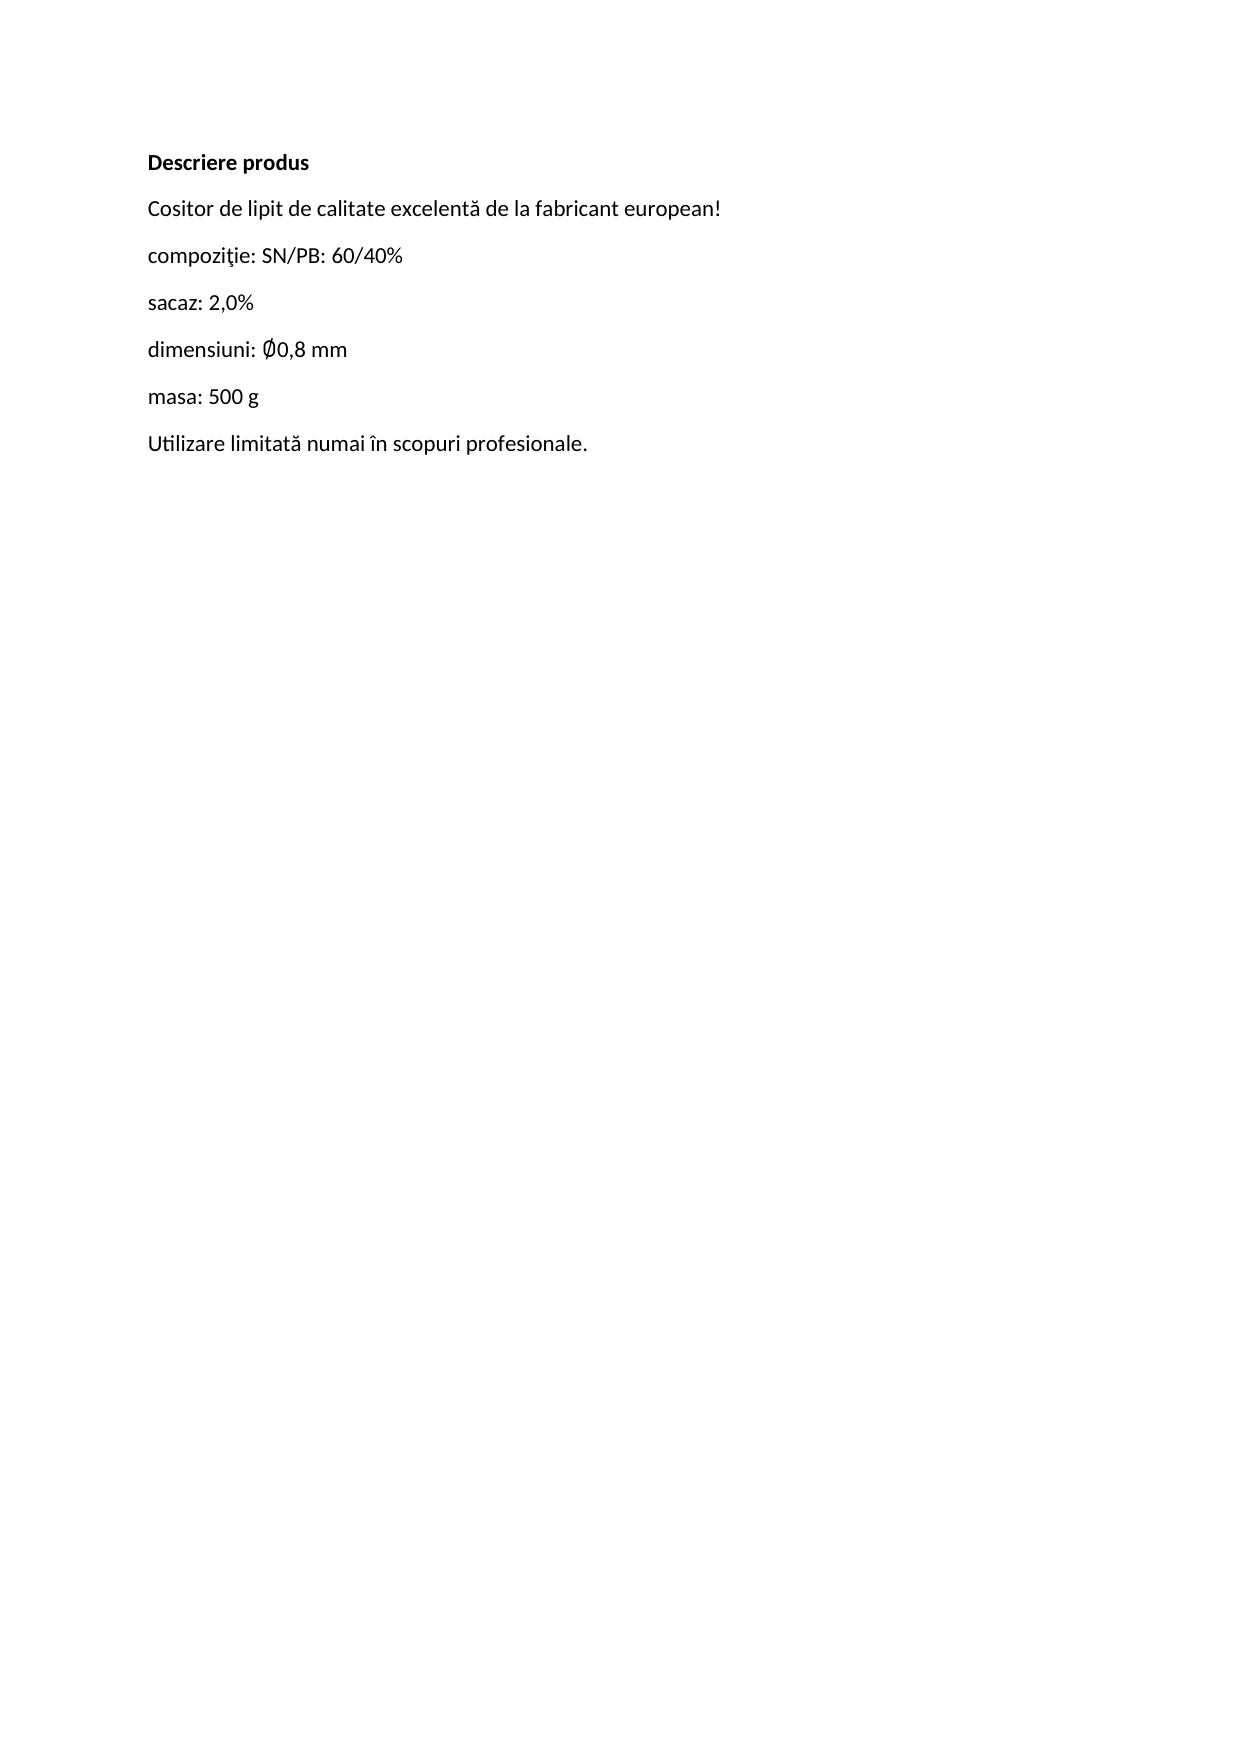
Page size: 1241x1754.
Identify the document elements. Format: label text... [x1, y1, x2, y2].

text Descriere produs [148, 148, 1093, 176]
text masa: 500 g [148, 382, 1093, 410]
text compoziţie: SN/PB: 60/40% [148, 241, 1093, 269]
text Cositor de lipit de calitate excelentă de la fabricant european! [148, 194, 1093, 222]
text dimensiuni: ∅0,8 mm [148, 335, 1093, 363]
text sacaz: 2,0% [148, 288, 1093, 316]
text Utilizare limitată numai în scopuri profesionale. [148, 429, 1093, 457]
